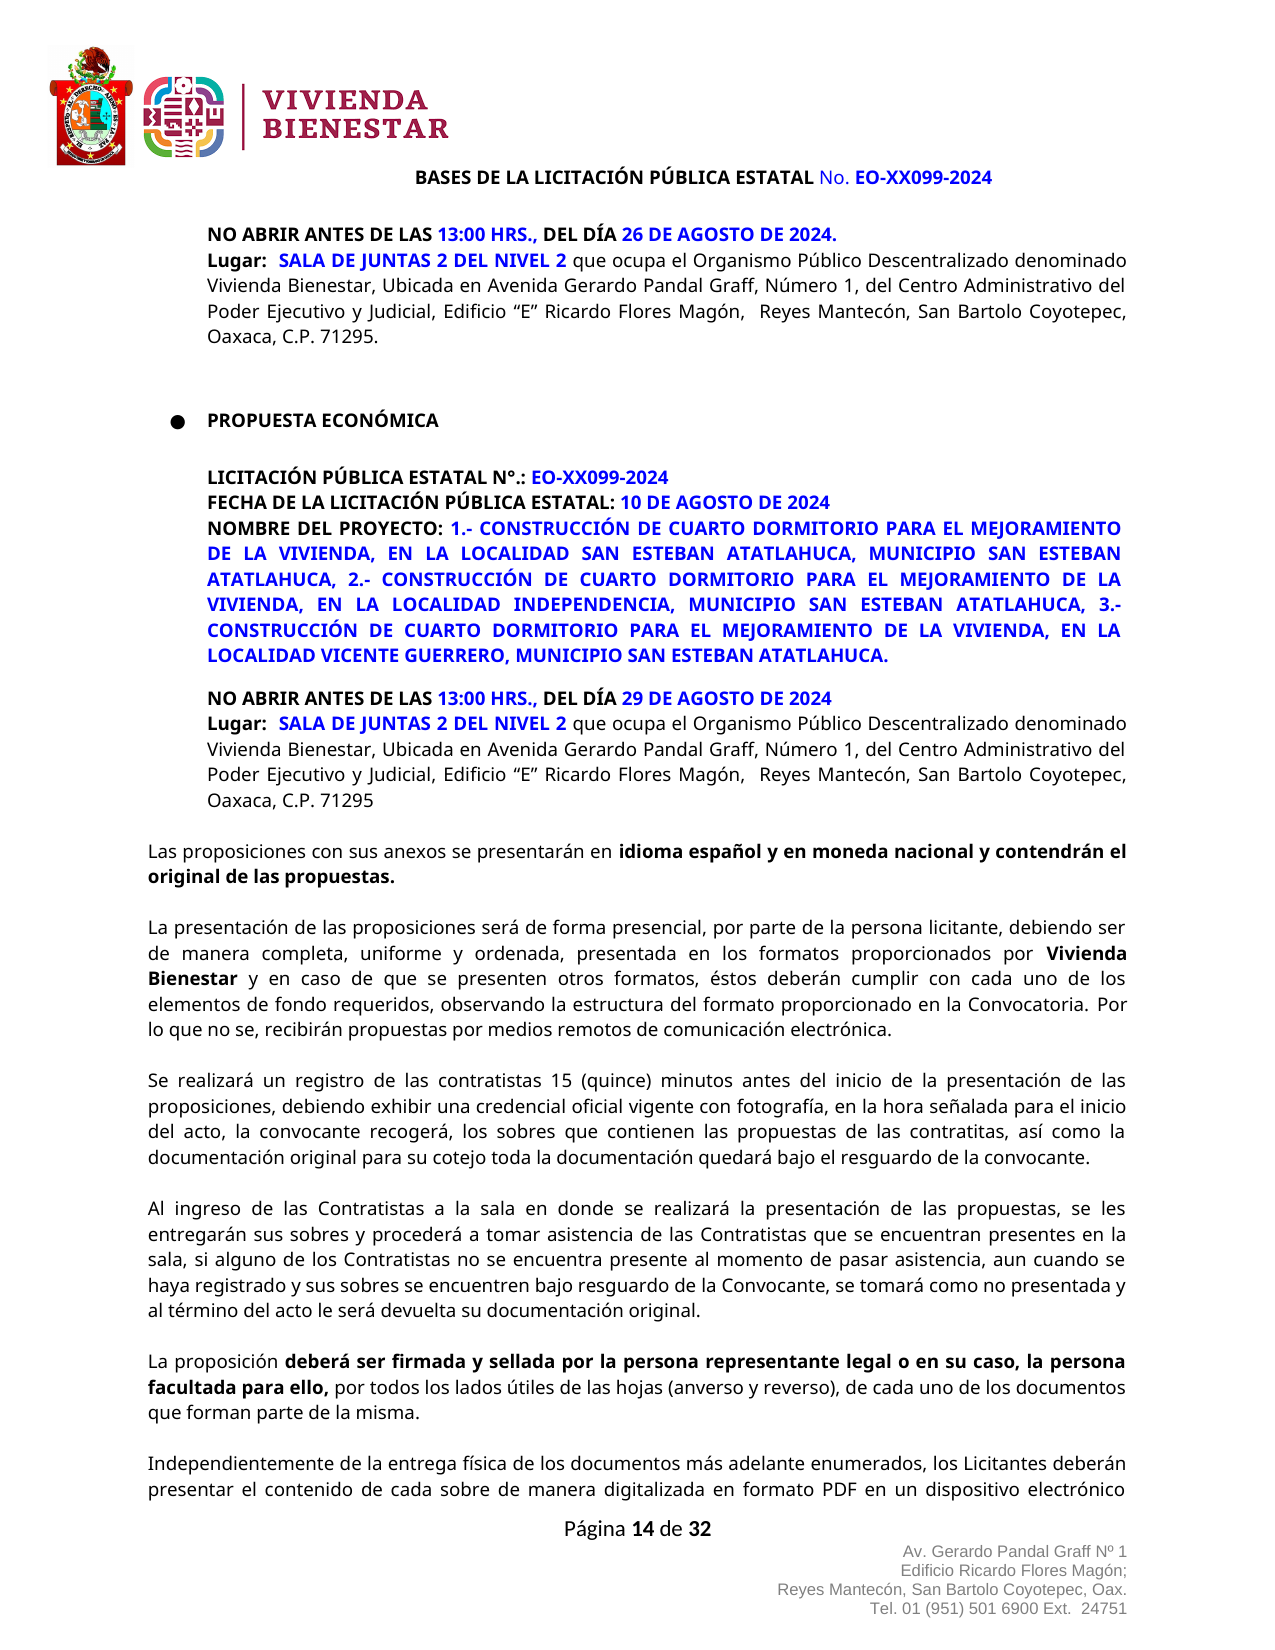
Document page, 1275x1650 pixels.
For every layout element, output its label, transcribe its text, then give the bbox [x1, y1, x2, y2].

text Al ingreso de las Contratistas a la sala en donde se realizará la presentación de las propuestas, se les entregarán sus sobres y procederá a tomar asistencia de las Contratistas que se encuentran presentes en la sala, si alguno de los Contratistas no se encuentra presente al momento de pasar asistencia, aun cuando se haya registrado y sus sobres se encuentren bajo resguardo de la Convocante, se tomará como no presentada y al término del acto le será devuelta su documentación original. [148, 1195, 1127, 1323]
text Las proposiciones con sus anexos se presentarán en idioma español y en moneda nacional y contendrán el original de las propuestas. [148, 838, 1127, 889]
text NO ABRIR ANTES DE LAS 13:00 HRS., DEL DÍA 26 DE AGOSTO DE 2024. [207, 221, 1127, 247]
text La proposición deberá ser firmada y sellada por la persona representante legal o en su caso, la persona facultada para ello, por todos los lados útiles de las hojas (anverso y reverso), de cada uno de los documentos que forman parte de la misma. [148, 1348, 1127, 1425]
text La presentación de las proposiciones será de forma presencial, por parte de la persona licitante, debiendo ser de manera completa, uniforme y ordenada, presentada en los formatos proporcionados por Vivienda Bienestar y en caso de que se presenten otros formatos, éstos deberán cumplir con cada uno de los elementos de fondo requeridos, observando la estructura del formato proporcionado en la Convocatoria. Por lo que no se, recibirán propuestas por medios remotos de comunicación electrónica. [148, 914, 1127, 1042]
text LICITACIÓN PÚBLICA ESTATAL N°.: EO-XX099-2024 [207, 464, 1122, 489]
text Lugar: SALA DE JUNTAS 2 DEL NIVEL 2 que ocupa el Organismo Público Descentralizado denominado Vivienda Bienestar, Ubicada en Avenida Gerardo Pandal Graff, Número 1, del Centro Administrativo del Poder Ejecutivo y Judicial, Edificio “E” Ricardo Flores Magón, Reyes Mantecón, San Bartolo Coyotepec, Oaxaca, C.P. 71295. [207, 247, 1127, 349]
text Se realizará un registro de las contratistas 15 (quince) minutos antes del inicio de la presentación de las proposiciones, debiendo exhibir una credencial oficial vigente con fotografía, en la hora señalada para el inicio del acto, la convocante recogerá, los sobres que contienen las propuestas de las contratitas, así como la documentación original para su cotejo toda la documentación quedará bajo el resguardo de la convocante. [148, 1068, 1127, 1170]
list PROPUESTA ECONÓMICA [169, 400, 1127, 438]
text NOMBRE DEL PROYECTO: 1.- CONSTRUCCIÓN DE CUARTO DORMITORIO PARA EL MEJORAMIENTO DE LA VIVIENDA, EN LA LOCALIDAD SAN ESTEBAN ATATLAHUCA, MUNICIPIO SAN ESTEBAN ATATLAHUCA, 2.- CONSTRUCCIÓN DE CUARTO DORMITORIO PARA EL MEJORAMIENTO DE LA VIVIENDA, EN LA LOCALIDAD INDEPENDENCIA, MUNICIPIO SAN ESTEBAN ATATLAHUCA, 3.- CONSTRUCCIÓN DE CUARTO DORMITORIO PARA EL MEJORAMIENTO DE LA VIVIENDA, EN LA LOCALIDAD VICENTE GUERRERO, MUNICIPIO SAN ESTEBAN ATATLAHUCA. [207, 515, 1122, 668]
picture [140, 68, 465, 166]
text Lugar: SALA DE JUNTAS 2 DEL NIVEL 2 que ocupa el Organismo Público Descentralizado denominado Vivienda Bienestar, Ubicada en Avenida Gerardo Pandal Graff, Número 1, del Centro Administrativo del Poder Ejecutivo y Judicial, Edificio “E” Ricardo Flores Magón, Reyes Mantecón, San Bartolo Coyotepec, Oaxaca, C.P. 71295 [207, 710, 1127, 812]
text NO ABRIR ANTES DE LAS 13:00 HRS., DEL DÍA 29 DE AGOSTO DE 2024 [207, 685, 1127, 710]
picture [47, 45, 135, 168]
text FECHA DE LA LICITACIÓN PÚBLICA ESTATAL: 10 DE AGOSTO DE 2024 [207, 489, 1122, 515]
